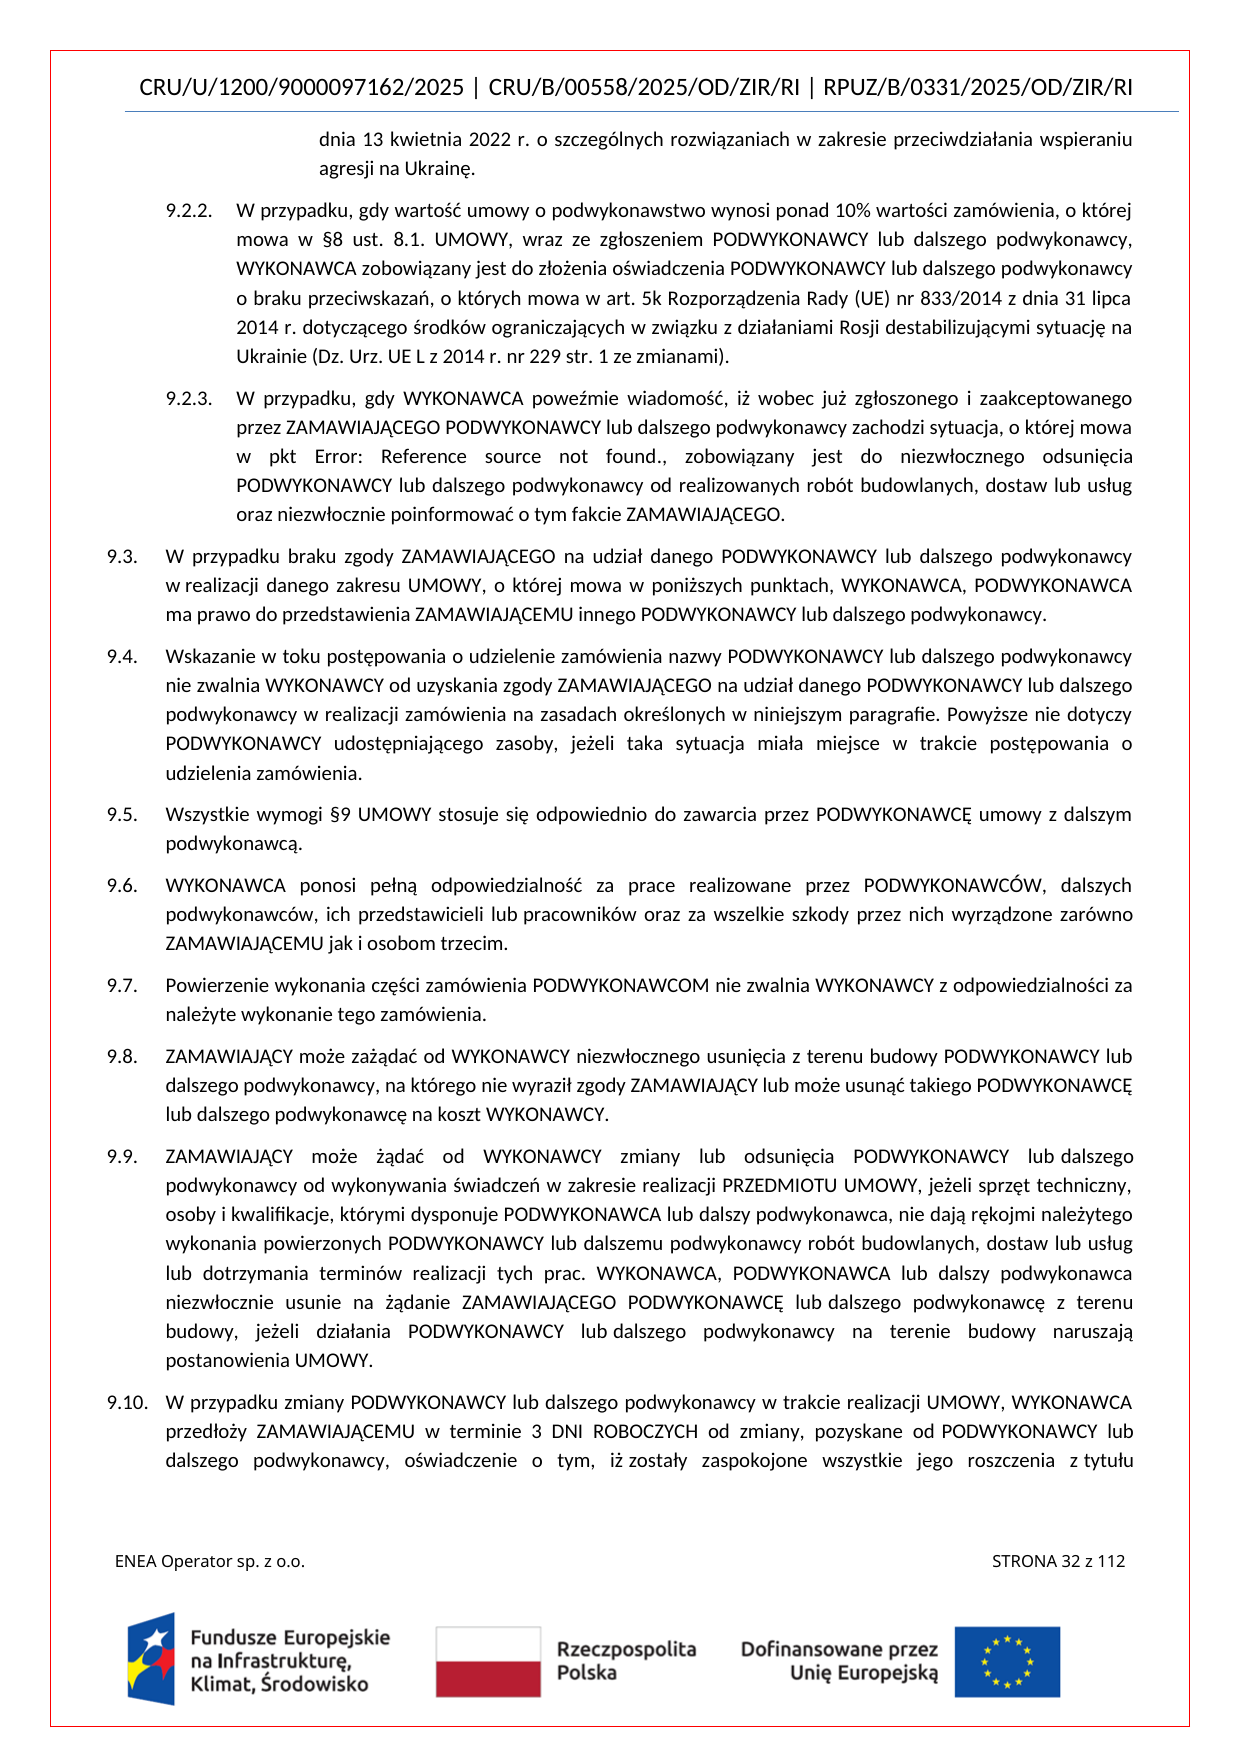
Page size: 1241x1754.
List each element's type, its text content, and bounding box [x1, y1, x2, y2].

list W przypadku braku zgody ZAMAWIAJĄCEGO na udział danego PODWYKONAWCY lub dalszego podwykonawcy w realizacji danego zakresu UMOWY, o której mowa w poniższych punktach, WYKONAWCA, PODWYKONAWCA ma prawo do przedstawienia ZAMAWIAJĄCEMU innego PODWYKONAWCY lub dalszego podwykonawcy. [106, 543, 1134, 627]
list Powierzenie wykonania części zamówienia PODWYKONAWCOM nie zwalnia WYKONAWCY z odpowiedzialności za należyte wykonanie tego zamówienia. [106, 972, 1134, 1027]
list ZAMAWIAJĄCY może zażądać od WYKONAWCY niezwłocznego usunięcia z terenu budowy PODWYKONAWCY lub dalszego podwykonawcy, na którego nie wyraził zgody ZAMAWIAJĄCY lub może usunąć takiego PODWYKONAWCĘ lub dalszego podwykonawcę na koszt WYKONAWCY. [106, 1043, 1134, 1127]
list WYKONAWCA ponosi pełną odpowiedzialność za prace realizowane przez PODWYKONAWCÓW, dalszych podwykonawców, ich przedstawicieli lub pracowników oraz za wszelkie szkody przez nich wyrządzone zarówno ZAMAWIAJĄCEMU jak i osobom trzecim. [106, 872, 1134, 956]
list W przypadku, gdy wartość umowy o podwykonawstwo wynosi ponad 10% wartości zamówienia, o której mowa w §8 ust. 8.1. UMOWY, wraz ze zgłoszeniem PODWYKONAWCY lub dalszego podwykonawcy, WYKONAWCA zobowiązany jest do złożenia oświadczenia PODWYKONAWCY lub dalszego podwykonawcy o braku przeciwskazań, o których mowa w art. 5k Rozporządzenia Rady (UE) nr 833/2014 z dnia 31 lipca 2014 r. dotyczącego środków ograniczających w związku z działaniami Rosji destabilizującymi sytuację na Ukrainie (Dz. Urz. UE L z 2014 r. nr 229 str. 1 ze zmianami). [165, 197, 1134, 368]
list ZAMAWIAJĄCY może żądać od WYKONAWCY zmiany lub odsunięcia PODWYKONAWCY lub dalszego podwykonawcy od wykonywania świadczeń w zakresie realizacji PRZEDMIOTU UMOWY, jeżeli sprzęt techniczny, osoby i kwalifikacje, którymi dysponuje PODWYKONAWCA lub dalszy podwykonawca, nie dają rękojmi należytego wykonania powierzonych PODWYKONAWCY lub dalszemu podwykonawcy robót budowlanych, dostaw lub usług lub dotrzymania terminów realizacji tych prac. WYKONAWCA, PODWYKONAWCA lub dalszy podwykonawca niezwłocznie usunie na żądanie ZAMAWIAJĄCEGO PODWYKONAWCĘ lub dalszego podwykonawcę z terenu budowy, jeżeli działania PODWYKONAWCY lub dalszego podwykonawcy na terenie budowy naruszają postanowienia UMOWY. [106, 1143, 1134, 1373]
list Wskazanie w toku postępowania o udzielenie zamówienia nazwy PODWYKONAWCY lub dalszego podwykonawcy nie zwalnia WYKONAWCY od uzyskania zgody ZAMAWIAJĄCEGO na udział danego PODWYKONAWCY lub dalszego podwykonawcy w realizacji zamówienia na zasadach określonych w niniejszym paragrafie. Powyższe nie dotyczy PODWYKONAWCY udostępniającego zasoby, jeżeli taka sytuacja miała miejsce w trakcie postępowania o udzielenia zamówienia. [106, 643, 1134, 785]
list Wszystkie wymogi §9 UMOWY stosuje się odpowiednio do zawarcia przez PODWYKONAWCĘ umowy z dalszym podwykonawcą. [106, 801, 1134, 856]
picture [106, 1589, 1074, 1726]
